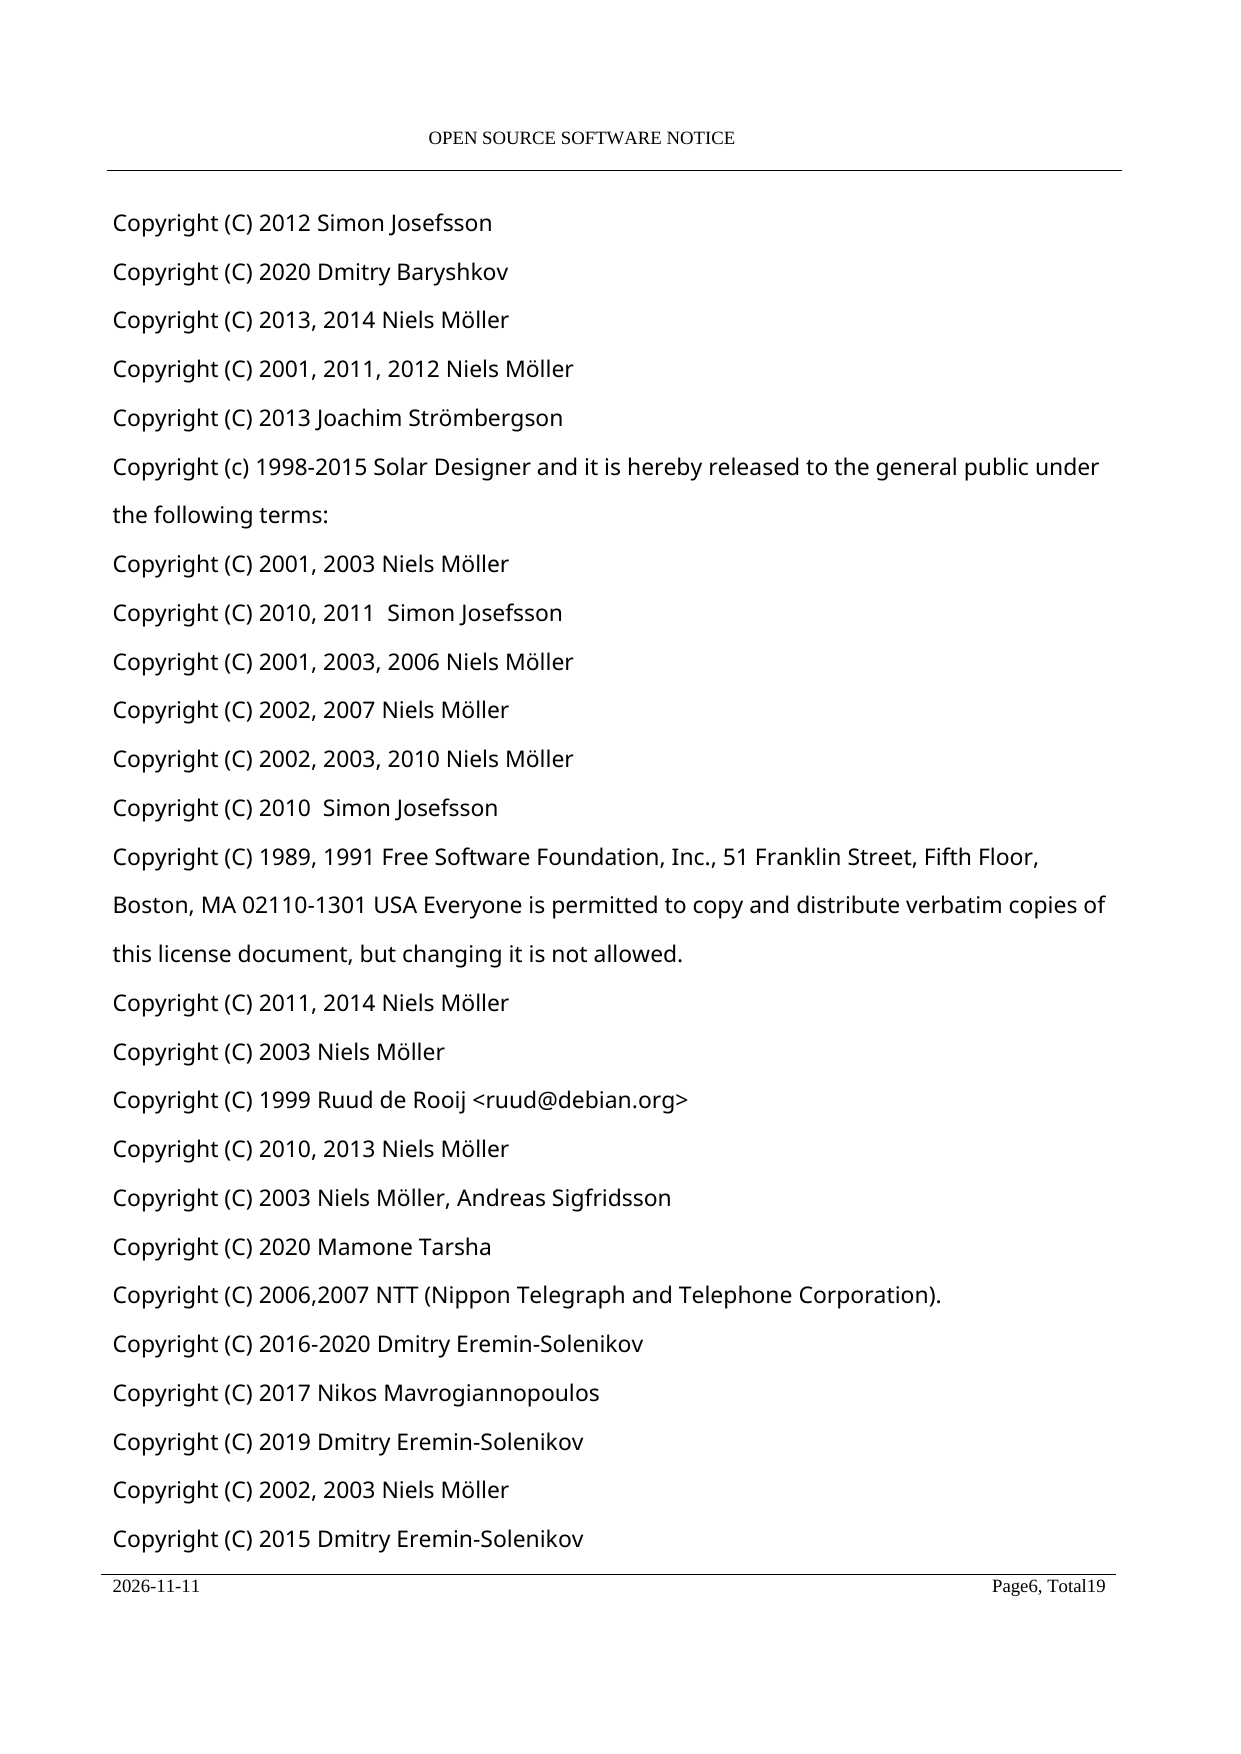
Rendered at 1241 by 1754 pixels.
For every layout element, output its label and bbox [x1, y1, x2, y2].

text [112, 206, 1128, 1555]
